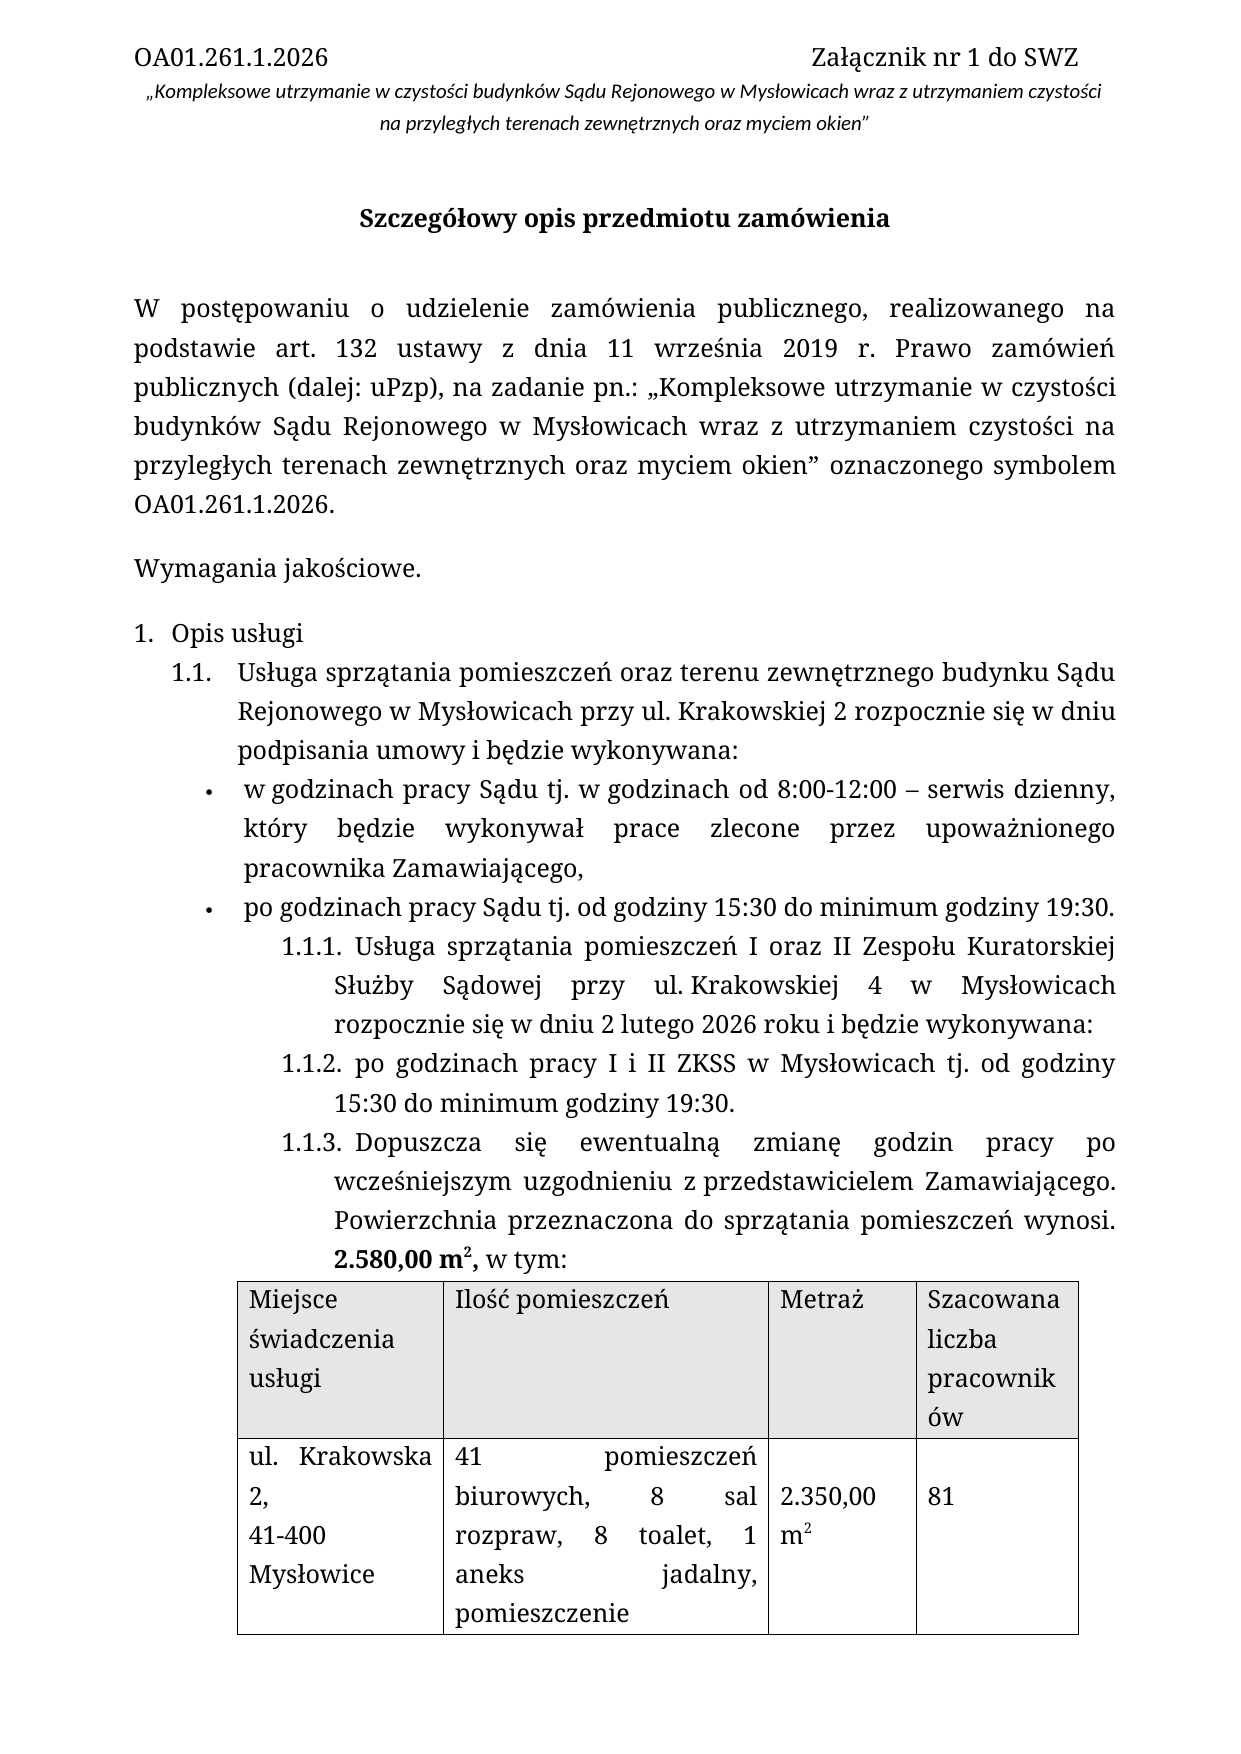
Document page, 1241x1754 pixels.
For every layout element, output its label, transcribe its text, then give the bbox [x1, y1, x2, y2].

table_header Ilość pomieszczeń [444, 1282, 768, 1438]
table_cell 81 [917, 1439, 1078, 1634]
list w godzinach pracy Sądu tj. w godzinach od 8:00-12:00 – serwis dzienny, który będzie wykonywał prace zlecone przez upoważnionego pracownika Zamawiającego, [206, 772, 1116, 884]
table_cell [444, 1439, 768, 1634]
list Usługa sprzątania pomieszczeń I oraz II Zespołu Kuratorskiej Służby Sądowej przy ul. Krakowskiej 4 w Mysłowicach rozpocznie się w dniu 2 lutego 2026 roku i będzie wykonywana: [281, 929, 1116, 1041]
text Wymagania jakościowe. [134, 551, 1116, 585]
list Usługa sprzątania pomieszczeń oraz terenu zewnętrznego budynku Sądu Rejonowego w Mysłowicach przy ul. Krakowskiej 2 rozpocznie się w dniu podpisania umowy i będzie wykonywana: [171, 654, 1116, 767]
text W postępowaniu o udzielenie zamówienia publicznego, realizowanego na podstawie art. 132 ustawy z dnia 11 września 2019 r. Prawo zamówień publicznych (dalej: uPzp), na zadanie pn.: „Kompleksowe utrzymanie w czystości budynków Sądu Rejonowego w Mysłowicach wraz z utrzymaniem czystości na przyległych terenach zewnętrznych oraz myciem okien” oznaczonego symbolem OA01.261.1.2026. [134, 291, 1116, 521]
list po godzinach pracy I i II ZKSS w Mysłowicach tj. od godziny 15:30 do minimum godziny 19:30. [281, 1046, 1116, 1119]
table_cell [769, 1439, 916, 1634]
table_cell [238, 1439, 443, 1634]
list Dopuszcza się ewentualną zmianę godzin pracy po wcześniejszym uzgodnieniu z przedstawicielem Zamawiającego. Powierzchnia przeznaczona do sprzątania pomieszczeń wynosi. 2.580,00 m2, w tym: [281, 1124, 1116, 1276]
table_header Miejsce świadczenia usługi [238, 1282, 443, 1438]
text Szczegółowy opis przedmiotu zamówienia [134, 200, 1116, 234]
list po godzinach pracy Sądu tj. od godziny 15:30 do minimum godziny 19:30. [206, 889, 1116, 923]
table_header Szacowana liczba pracowników [917, 1282, 1078, 1438]
table_header Metraż [769, 1282, 916, 1438]
list Opis usługi [134, 615, 1116, 649]
